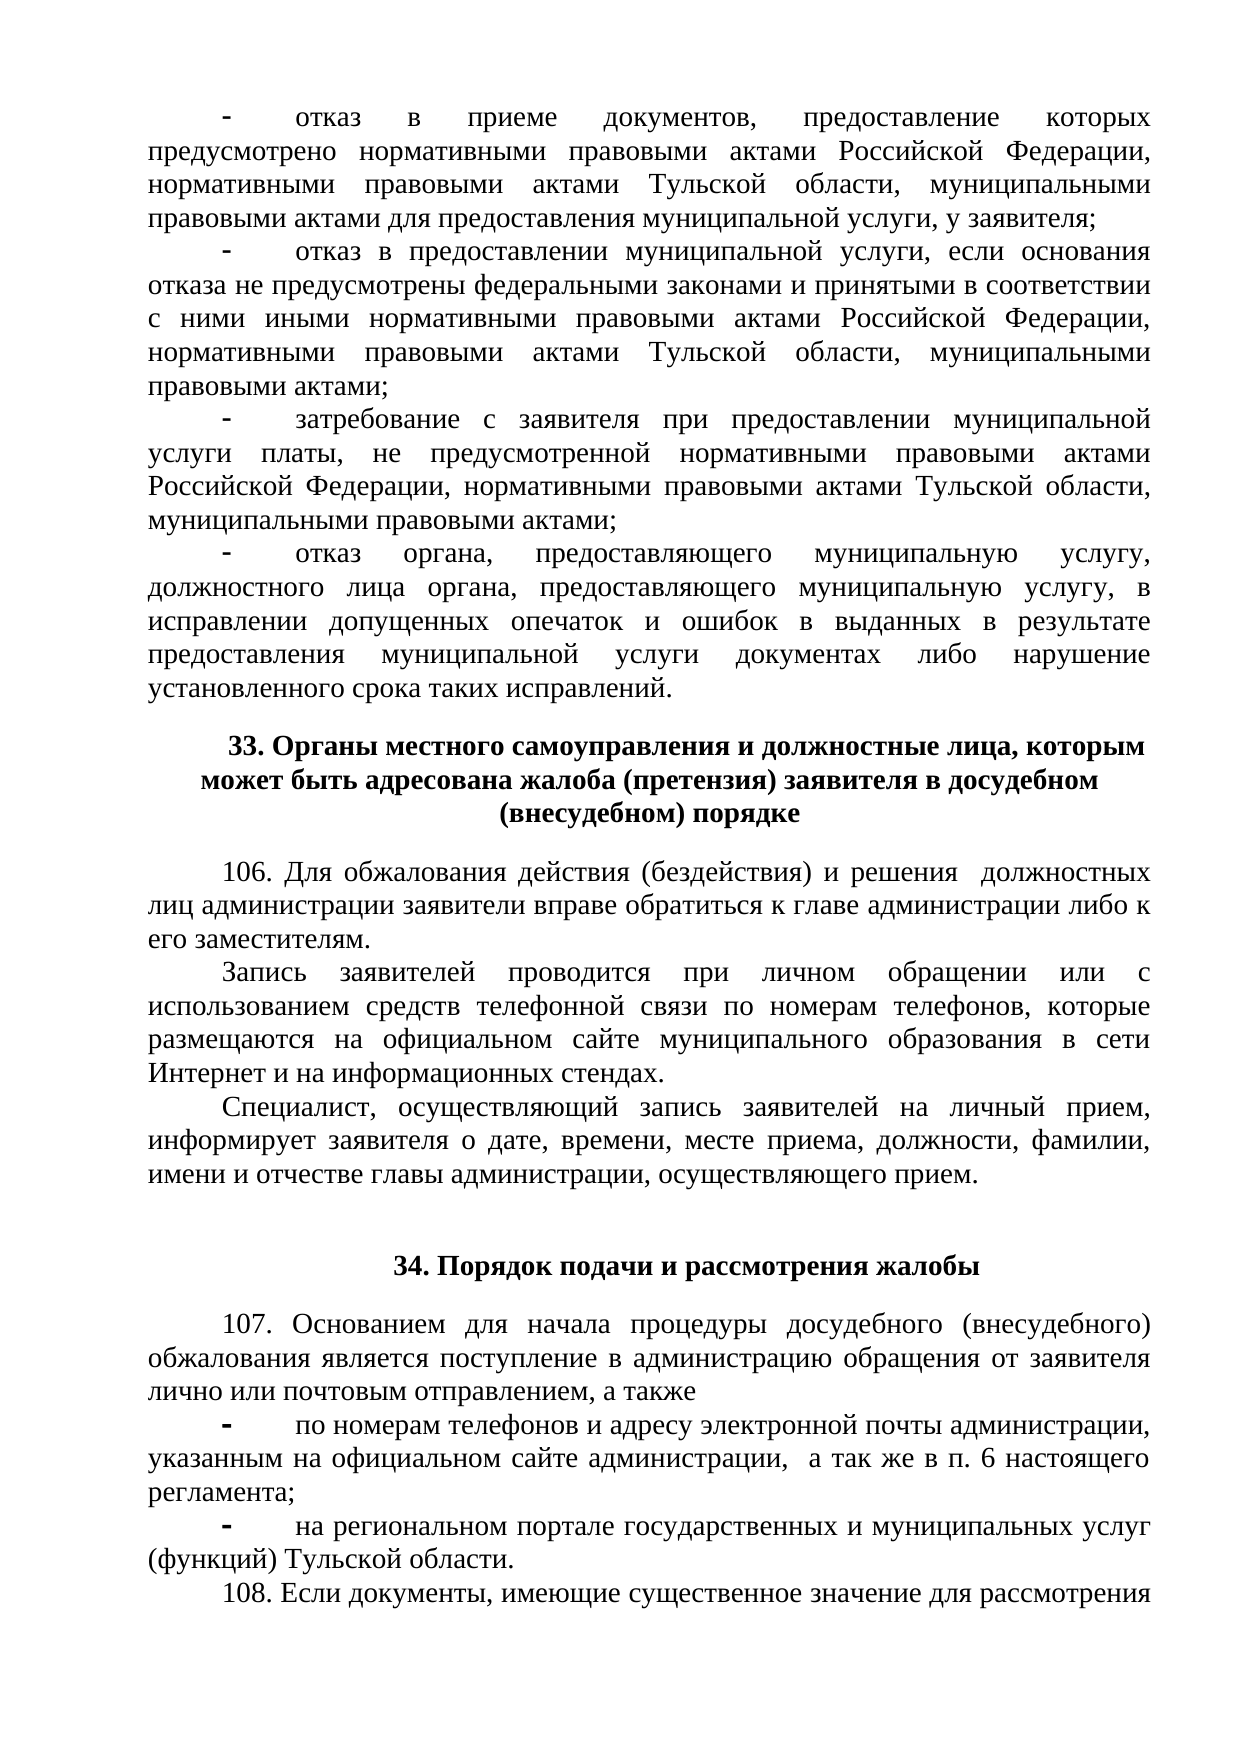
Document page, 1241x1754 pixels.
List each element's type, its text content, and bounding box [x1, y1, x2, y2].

list отказ органа, предоставляющего муниципальную услугу, должностного лица органа, предоставляющего муниципальную услугу, в исправлении допущенных опечаток и ошибок в выданных в результате предоставления муниципальной услуги документах либо нарушение установленного срока таких исправлений. [148, 535, 1152, 703]
list затребование с заявителя при предоставлении муниципальной услуги платы, не предусмотренной нормативными правовыми актами Российской Федерации, нормативными правовыми актами Тульской области, муниципальными правовыми актами; [148, 401, 1152, 535]
text 33. Органы местного самоуправления и должностные лица, которым может быть адресована жалоба (претензия) заявителя в досудебном (внесудебном) порядке [148, 728, 1152, 829]
list по номерам телефонов и адресу электронной почты администрации, указанным на официальном сайте администрации, а так же в п. 6 настоящего регламента; [148, 1407, 1152, 1508]
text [148, 1575, 1152, 1608]
list отказ в приеме документов, предоставление которых предусмотрено нормативными правовыми актами Российской Федерации, нормативными правовыми актами Тульской области, муниципальными правовыми актами для предоставления муниципальной услуги, у заявителя; [148, 99, 1152, 233]
list на региональном портале государственных и муниципальных услуг (функций) Тульской области. [148, 1508, 1152, 1575]
text Специалист, осуществляющий запись заявителей на личный прием, информирует заявителя о дате, времени, месте приема, должности, фамилии, имени и отчестве главы администрации, осуществляющего прием. [148, 1089, 1152, 1189]
text Запись заявителей проводится при личном обращении или с использованием средств телефонной связи по номерам телефонов, которые размещаются на официальном сайте муниципального образования в сети Интернет и на информационных стендах. [148, 954, 1152, 1089]
text 34. Порядок подачи и рассмотрения жалобы [148, 1248, 1152, 1281]
list отказ в предоставлении муниципальной услуги, если основания отказа не предусмотрены федеральными законами и принятыми в соответствии с ними иными нормативными правовыми актами Российской Федерации, нормативными правовыми актами Тульской области, муниципальными правовыми актами; [148, 233, 1152, 401]
text 107. Основанием для начала процедуры досудебного (внесудебного) обжалования является поступление в администрацию обращения от заявителя лично или почтовым отправлением, а также [148, 1306, 1152, 1407]
text 106. Для обжалования действия (бездействия) и решения должностных лиц администрации заявители вправе обратиться к главе администрации либо к его заместителям. [148, 854, 1152, 954]
